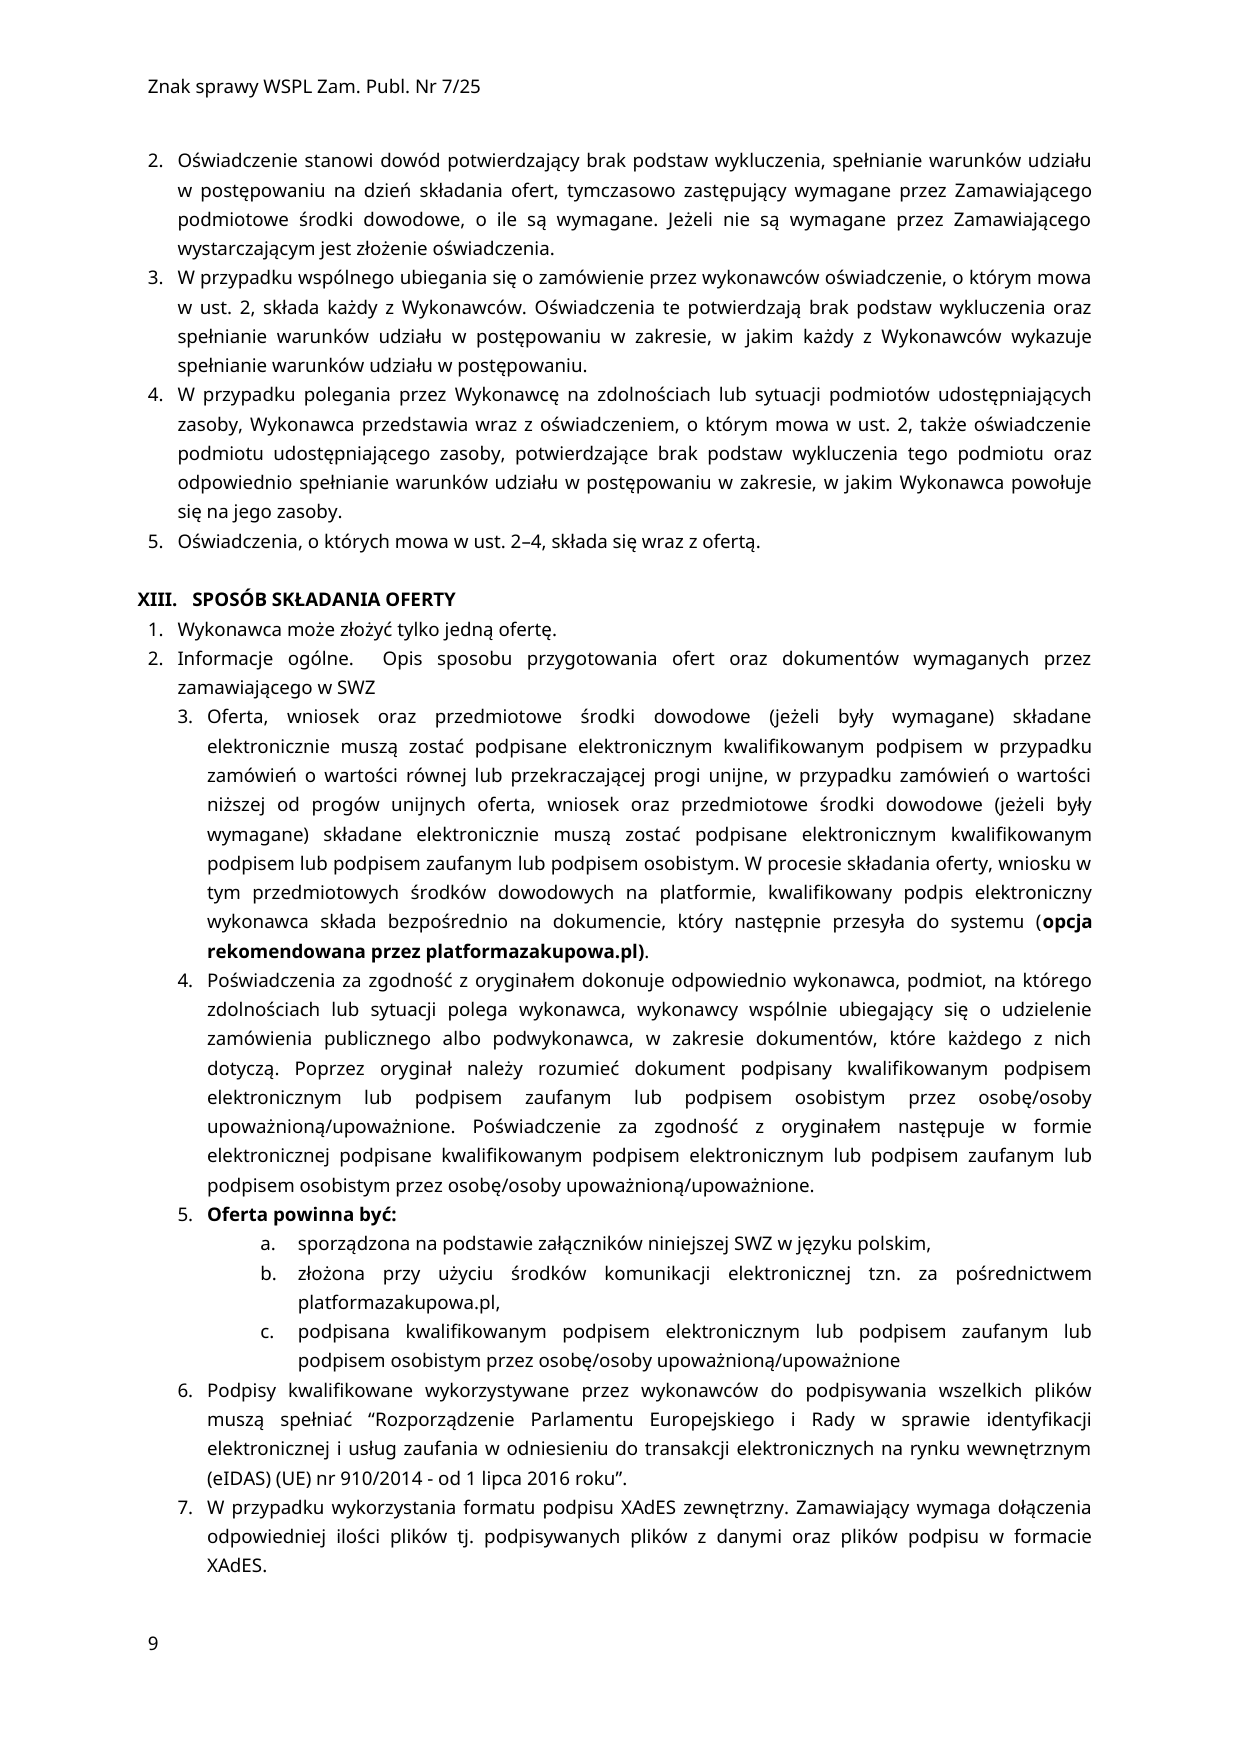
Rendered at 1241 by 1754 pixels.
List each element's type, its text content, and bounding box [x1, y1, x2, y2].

list Oświadczenie stanowi dowód potwierdzający brak podstaw wykluczenia, spełnianie warunków udziału w postępowaniu na dzień składania ofert, tymczasowo zastępujący wymagane przez Zamawiającego podmiotowe środki dowodowe, o ile są wymagane. Jeżeli nie są wymagane przez Zamawiającego wystarczającym jest złożenie oświadczenia. [148, 148, 1093, 261]
list sporządzona na podstawie załączników niniejszej SWZ w języku polskim, [260, 1231, 1093, 1256]
list W przypadku polegania przez Wykonawcę na zdolnościach lub sytuacji podmiotów udostępniających zasoby, Wykonawca przedstawia wraz z oświadczeniem, o którym mowa w ust. 2, także oświadczenie podmiotu udostępniającego zasoby, potwierdzające brak podstaw wykluczenia tego podmiotu oraz odpowiednio spełnianie warunków udziału w postępowaniu w zakresie, w jakim Wykonawca powołuje się na jego zasoby. [148, 382, 1093, 524]
list Oferta powinna być: [177, 1201, 1093, 1227]
list Podpisy kwalifikowane wykorzystywane przez wykonawców do podpisywania wszelkich plików muszą spełniać “Rozporządzenie Parlamentu Europejskiego i Rady w sprawie identyfikacji elektronicznej i usług zaufania w odniesieniu do transakcji elektronicznych na rynku wewnętrznym (eIDAS) (UE) nr 910/2014 - od 1 lipca 2016 roku”. [177, 1377, 1093, 1490]
list Wykonawca może złożyć tylko jedną ofertę. [148, 616, 1093, 641]
list W przypadku wykorzystania formatu podpisu XAdES zewnętrzny. Zamawiający wymaga dołączenia odpowiedniej ilości plików tj. podpisywanych plików z danymi oraz plików podpisu w formacie XAdES. [177, 1494, 1093, 1578]
list Informacje ogólne. Opis sposobu przygotowania ofert oraz dokumentów wymaganych przez zamawiającego w SWZ [148, 645, 1093, 700]
list złożona przy użyciu środków komunikacji elektronicznej tzn. za pośrednictwem platformazakupowa.pl, [260, 1260, 1093, 1315]
list podpisana kwalifikowanym podpisem elektronicznym lub podpisem zaufanym lub podpisem osobistym przez osobę/osoby upoważnioną/upoważnione [260, 1318, 1093, 1373]
list SPOSÓB SKŁADANIA OFERTY [177, 587, 1093, 612]
list Oferta, wniosek oraz przedmiotowe środki dowodowe (jeżeli były wymagane) składane elektronicznie muszą zostać podpisane elektronicznym kwalifikowanym podpisem w przypadku zamówień o wartości równej lub przekraczającej progi unijne, w przypadku zamówień o wartości niższej od progów unijnych oferta, wniosek oraz przedmiotowe środki dowodowe (jeżeli były wymagane) składane elektronicznie muszą zostać podpisane elektronicznym kwalifikowanym podpisem lub podpisem zaufanym lub podpisem osobistym. W procesie składania oferty, wniosku w tym przedmiotowych środków dowodowych na platformie, kwalifikowany podpis elektroniczny wykonawca składa bezpośrednio na dokumencie, który następnie przesyła do systemu (opcja rekomendowana przez platformazakupowa.pl). [177, 704, 1093, 963]
list W przypadku wspólnego ubiegania się o zamówienie przez wykonawców oświadczenie, o którym mowa w ust. 2, składa każdy z Wykonawców. Oświadczenia te potwierdzają brak podstaw wykluczenia oraz spełnianie warunków udziału w postępowaniu w zakresie, w jakim każdy z Wykonawców wykazuje spełnianie warunków udziału w postępowaniu. [148, 265, 1093, 378]
list Oświadczenia, o których mowa w ust. 2–4, składa się wraz z ofertą. [148, 528, 1093, 554]
list Poświadczenia za zgodność z oryginałem dokonuje odpowiednio wykonawca, podmiot, na którego zdolnościach lub sytuacji polega wykonawca, wykonawcy wspólnie ubiegający się o udzielenie zamówienia publicznego albo podwykonawca, w zakresie dokumentów, które każdego z nich dotyczą. Poprzez oryginał należy rozumieć dokument podpisany kwalifikowanym podpisem elektronicznym lub podpisem zaufanym lub podpisem osobistym przez osobę/osoby upoważnioną/upoważnione. Poświadczenie za zgodność z oryginałem następuje w formie elektronicznej podpisane kwalifikowanym podpisem elektronicznym lub podpisem zaufanym lub podpisem osobistym przez osobę/osoby upoważnioną/upoważnione. [177, 967, 1093, 1198]
